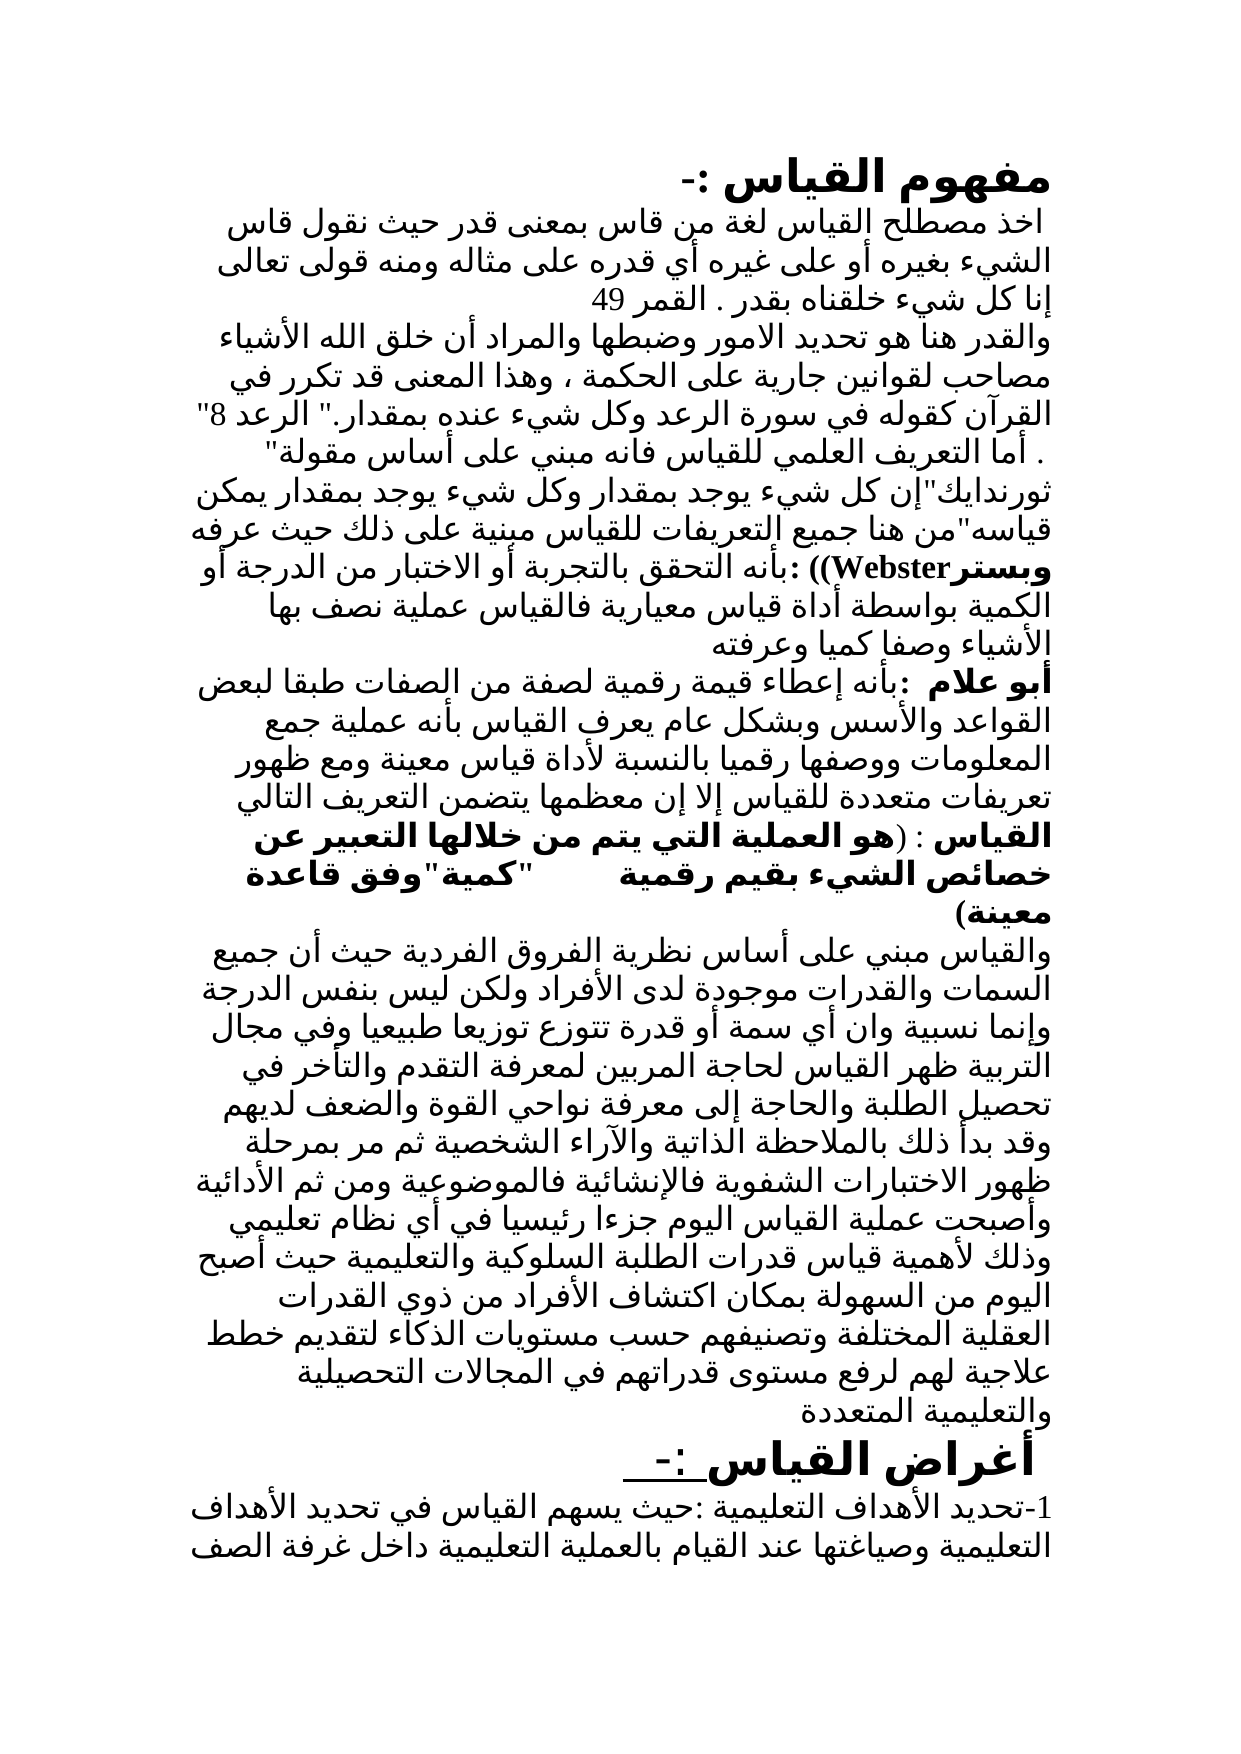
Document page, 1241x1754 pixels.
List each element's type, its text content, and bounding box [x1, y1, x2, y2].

text القياس : (هو العملية التي يتم من خلالها التعبير عن خصائص الشيء بقيم رقمية "كمية"وفق قاعدة معينة) [187, 816, 1053, 931]
text 1-تحديد الأهداف التعليمية :حيث يسهم القياس في تحديد الأهداف التعليمية وصياغتها عند القيام بالعملية التعليمية داخل غرفة الصف [187, 1488, 1053, 1564]
text والقياس مبني على أساس نظرية الفروق الفردية حيث أن جميع السمات والقدرات موجودة لدى الأفراد ولكن ليس بنفس الدرجة وإنما نسبية وان أي سمة أو قدرة تتوزع توزيعا طبيعيا وفي مجال التربية ظهر القياس لحاجة المربين لمعرفة التقدم والتأخر في تحصيل الطلبة والحاجة إلى معرفة نواحي القوة والضعف لديهم وقد بدأ ذلك بالملاحظة الذاتية والآراء الشخصية ثم مر بمرحلة ظهور الاختبارات الشفوية فالإنشائية فالموضوعية ومن ثم الأدائية وأصبحت عملية القياس اليوم جزءا رئيسيا في أي نظام تعليمي وذلك لأهمية قياس قدرات الطلبة السلوكية والتعليمية حيث أصبح اليوم من السهولة بمكان اكتشاف الأفراد من ذوي القدرات العقلية المختلفة وتصنيفهم حسب مستويات الذكاء لتقديم خطط علاجية لهم لرفع مستوى قدراتهم في المجالات التحصيلية والتعليمية المتعددة [187, 931, 1053, 1429]
text مفهوم القياس :- [187, 150, 1053, 203]
text وبسترWebster)) :بأنه التحقق بالتجربة أو الاختبار من الدرجة أو الكمية بواسطة أداة قياس معيارية فالقياس عملية نصف بها الأشياء وصفا كميا وعرفته [187, 548, 1053, 663]
text . أما التعريف العلمي للقياس فانه مبني على أساس مقولة" ثورندايك"إن كل شيء يوجد بمقدار وكل شيء يوجد بمقدار يمكن قياسه"من هنا جميع التعريفات للقياس مبنية على ذلك حيث عرفه [187, 433, 1053, 548]
text أغراض القياس :- [187, 1429, 1053, 1488]
text أبو علام :بأنه إعطاء قيمة رقمية لصفة من الصفات طبقا لبعض القواعد والأسس وبشكل عام يعرف القياس بأنه عملية جمع المعلومات ووصفها رقميا بالنسبة لأداة قياس معينة ومع ظهور تعريفات متعددة للقياس إلا إن معظمها يتضمن التعريف التالي [187, 663, 1053, 816]
text اخذ مصطلح القياس لغة من قاس بمعنى قدر حيث نقول قاس الشيء بغيره أو على غيره أي قدره على مثاله ومنه قولى تعالى إنا كل شيء خلقناه بقدر . القمر 49 والقدر هنا هو تحديد الامور وضبطها والمراد أن خلق الله الأشياء مصاحب لقوانين جارية على الحكمة ، وهذا المعنى قد تكرر في القرآن كقوله في سورة الرعد وكل شيء عنده بمقدار." الرعد 8" [187, 203, 1053, 433]
